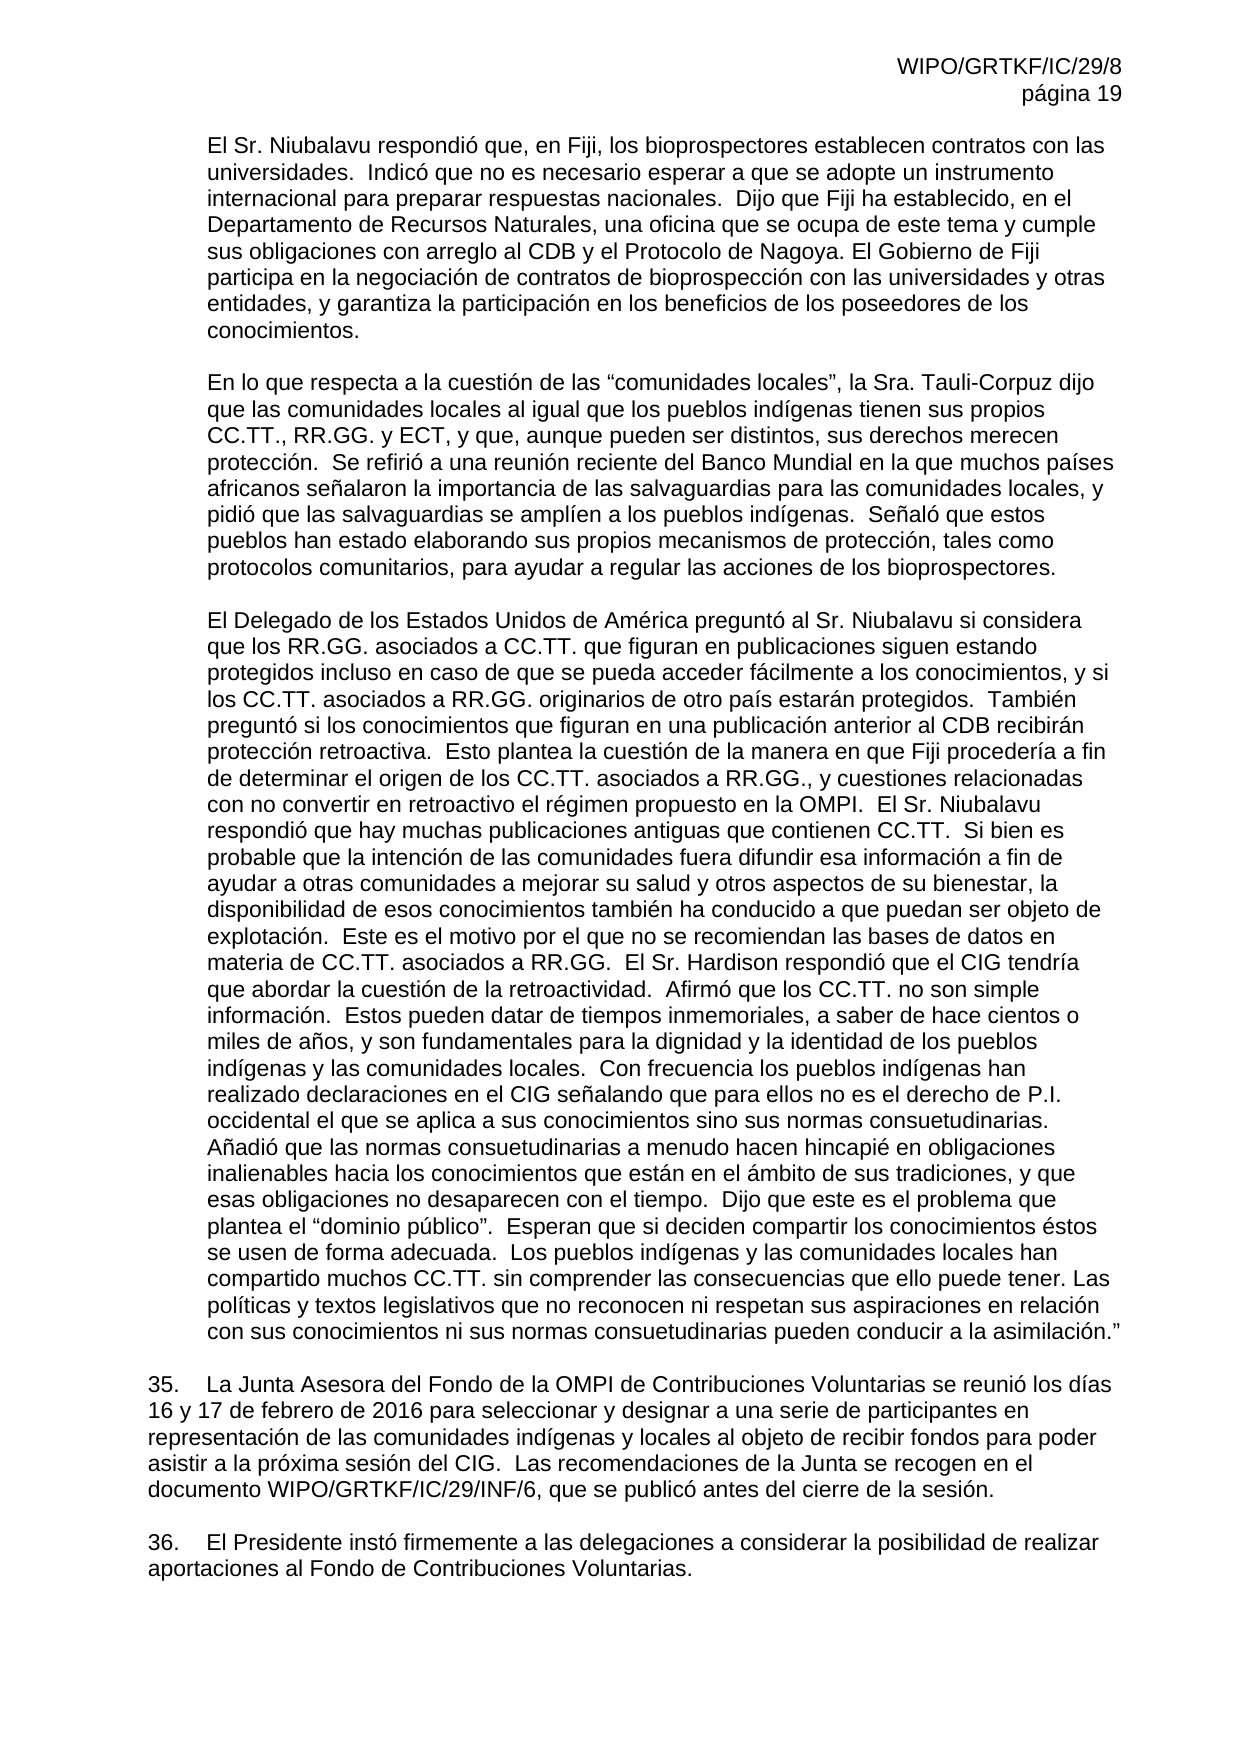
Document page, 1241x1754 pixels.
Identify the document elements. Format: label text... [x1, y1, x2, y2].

text El Delegado de los Estados Unidos de América preguntó al Sr. Niubalavu si considera que los RR.GG. asociados a CC.TT. que figuran en publicaciones siguen estando protegidos incluso en caso de que se pueda acceder fácilmente a los conocimientos, y si los CC.TT. asociados a RR.GG. originarios de otro país estarán protegidos. También preguntó si los conocimientos que figuran en una publicación anterior al CDB recibirán protección retroactiva. Esto plantea la cuestión de la manera en que Fiji procedería a fin de determinar el origen de los CC.TT. asociados a RR.GG., y cuestiones relacionadas con no convertir en retroactivo el régimen propuesto en la OMPI. El Sr. Niubalavu respondió que hay muchas publicaciones antiguas que contienen CC.TT. Si bien es probable que la intención de las comunidades fuera difundir esa información a fin de ayudar a otras comunidades a mejorar su salud y otros aspectos de su bienestar, la disponibilidad de esos conocimientos también ha conducido a que puedan ser objeto de explotación. Este es el motivo por el que no se recomiendan las bases de datos en materia de CC.TT. asociados a RR.GG. El Sr. Hardison respondió que el CIG tendría que abordar la cuestión de la retroactividad. Afirmó que los CC.TT. no son simple información. Estos pueden datar de tiempos inmemoriales, a saber de hace cientos o miles de años, y son fundamentales para la dignidad y la identidad de los pueblos indígenas y las comunidades locales. Con frecuencia los pueblos indígenas han realizado declaraciones en el CIG señalando que para ellos no es el derecho de P.I. occidental el que se aplica a sus conocimientos sino sus normas consuetudinarias. Añadió que las normas consuetudinarias a menudo hacen hincapié en obligaciones inalienables hacia los conocimientos que están en el ámbito de sus tradiciones, y que esas obligaciones no desaparecen con el tiempo. Dijo que este es el problema que plantea el “dominio público”. Esperan que si deciden compartir los conocimientos éstos se usen de forma adecuada. Los pueblos indígenas y las comunidades locales han compartido muchos CC.TT. sin comprender las consecuencias que ello puede tener. Las políticas y textos legislativos que no reconocen ni respetan sus aspiraciones en relación con sus conocimientos ni sus normas consuetudinarias pueden conducir a la asimilación.” [207, 607, 1122, 1344]
list El Presidente instó firmemente a las delegaciones a considerar la posibilidad de realizar aportaciones al Fondo de Contribuciones Voluntarias. [148, 1529, 1122, 1582]
text En lo que respecta a la cuestión de las “comunidades locales”, la Sra. Tauli-Corpuz dijo que las comunidades locales al igual que los pueblos indígenas tienen sus propios CC.TT., RR.GG. y ECT, y que, aunque pueden ser distintos, sus derechos merecen protección. Se refirió a una reunión reciente del Banco Mundial en la que muchos países africanos señalaron la importancia de las salvaguardias para las comunidades locales, y pidió que las salvaguardias se amplíen a los pueblos indígenas. Señaló que estos pueblos han estado elaborando sus propios mecanismos de protección, tales como protocolos comunitarios, para ayudar a regular las acciones de los bioprospectores. [207, 369, 1122, 580]
text El Sr. Niubalavu respondió que, en Fiji, los bioprospectores establecen contratos con las universidades. Indicó que no es necesario esperar a que se adopte un instrumento internacional para preparar respuestas nacionales. Dijo que Fiji ha establecido, en el Departamento de Recursos Naturales, una oficina que se ocupa de este tema y cumple sus obligaciones con arreglo al CDB y el Protocolo de Nagoya. El Gobierno de Fiji participa en la negociación de contratos de bioprospección con las universidades y otras entidades, y garantiza la participación en los beneficios de los poseedores de los conocimientos. [207, 132, 1122, 343]
list La Junta Asesora del Fondo de la OMPI de Contribuciones Voluntarias se reunió los días 16 y 17 de febrero de 2016 para seleccionar y designar a una serie de participantes en representación de las comunidades indígenas y locales al objeto de recibir fondos para poder asistir a la próxima sesión del CIG. Las recomendaciones de la Junta se recogen en el documento WIPO/GRTKF/IC/29/INF/6, que se publicó antes del cierre de la sesión. [148, 1371, 1122, 1503]
